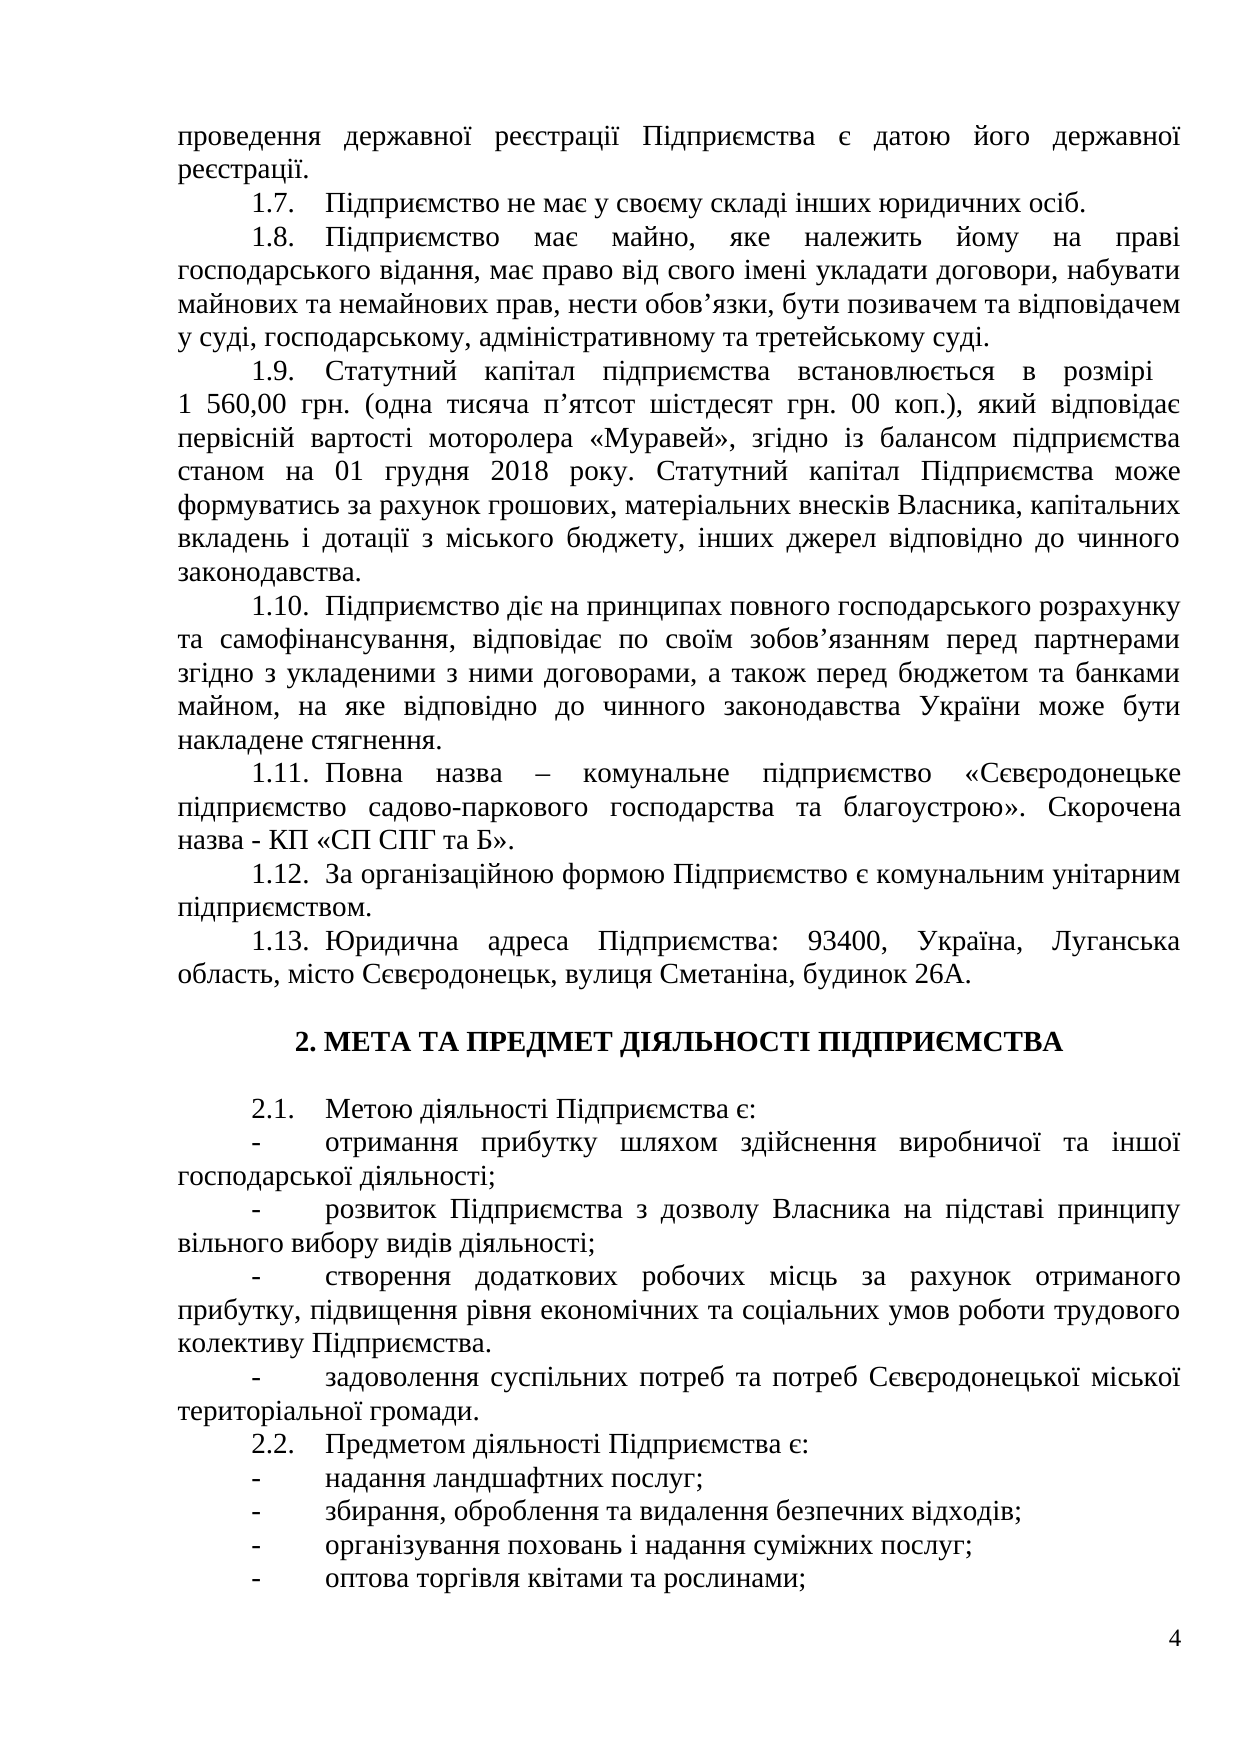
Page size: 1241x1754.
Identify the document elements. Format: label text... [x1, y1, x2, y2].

text 2. МЕТА ТА ПРЕДМЕТ ДІЯЛЬНОСТІ ПІДПРИЄМСТВА [177, 1024, 1181, 1057]
list надання ландшафтних послуг; [177, 1460, 1181, 1493]
list отримання прибутку шляхом здійснення виробничої та іншої господарської діяльності; [177, 1124, 1181, 1191]
list Підприємство діє на принципах повного господарського розрахунку та самофінансування, відповідає по своїм зобов’язанням перед партнерами згідно з укладеними з ними договорами, а також перед бюджетом та банками майном, на яке відповідно до чинного законодавства України може бути накладене стягнення. [177, 588, 1181, 755]
list створення додаткових робочих місць за рахунок отриманого прибутку, підвищення рівня економічних та соціальних умов роботи трудового колективу Підприємства. [177, 1258, 1181, 1359]
list задоволення суспільних потреб та потреб Сєвєродонецької міської територіальної громади. [177, 1359, 1181, 1426]
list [177, 118, 1181, 185]
list збирання, оброблення та видалення безпечних відходів; [177, 1493, 1181, 1527]
list Підприємство має майно, яке належить йому на праві господарського відання, має право від свого імені укладати договори, набувати майнових та немайнових прав, нести обов’язки, бути позивачем та відповідачем у суді, господарському, адміністративному та третейському суді. [177, 219, 1181, 353]
list За організаційною формою Підприємство є комунальним унітарним підприємством. [177, 856, 1181, 923]
list оптова торгівля квітами та рослинами; [177, 1560, 1181, 1594]
list Метою діяльності Підприємства є: [177, 1091, 1181, 1124]
list організування поховань і надання суміжних послуг; [177, 1527, 1181, 1560]
list Повна назва – комунальне підприємство «Сєвєродонецьке підприємство садово-паркового господарства та благоустрою». Скорочена назва - КП «СП СПГ та Б». [177, 755, 1181, 856]
list Предметом діяльності Підприємства є: [177, 1426, 1181, 1460]
list Юридична адреса Підприємства: 93400, Україна, Луганська область, місто Сєвєродонецьк, вулиця Сметаніна, будинок 26А. [177, 923, 1181, 990]
list Статутний капітал підприємства встановлюється в розмірі 1 560,00 грн. (одна тисяча п’ятсот шістдесят грн. 00 коп.), який відповідає первісній вартості моторолера «Муравей», згідно із балансом підприємства станом на 01 грудня 2018 року. Статутний капітал Підприємства може формуватись за рахунок грошових, матеріальних внесків Власника, капітальних вкладень і дотації з міського бюджету, інших джерел відповідно до чинного законодавства. [177, 353, 1181, 588]
list Підприємство не має у своєму складі інших юридичних осіб. [177, 185, 1181, 219]
list розвиток Підприємства з дозволу Власника на підставі принципу вільного вибору видів діяльності; [177, 1191, 1181, 1258]
